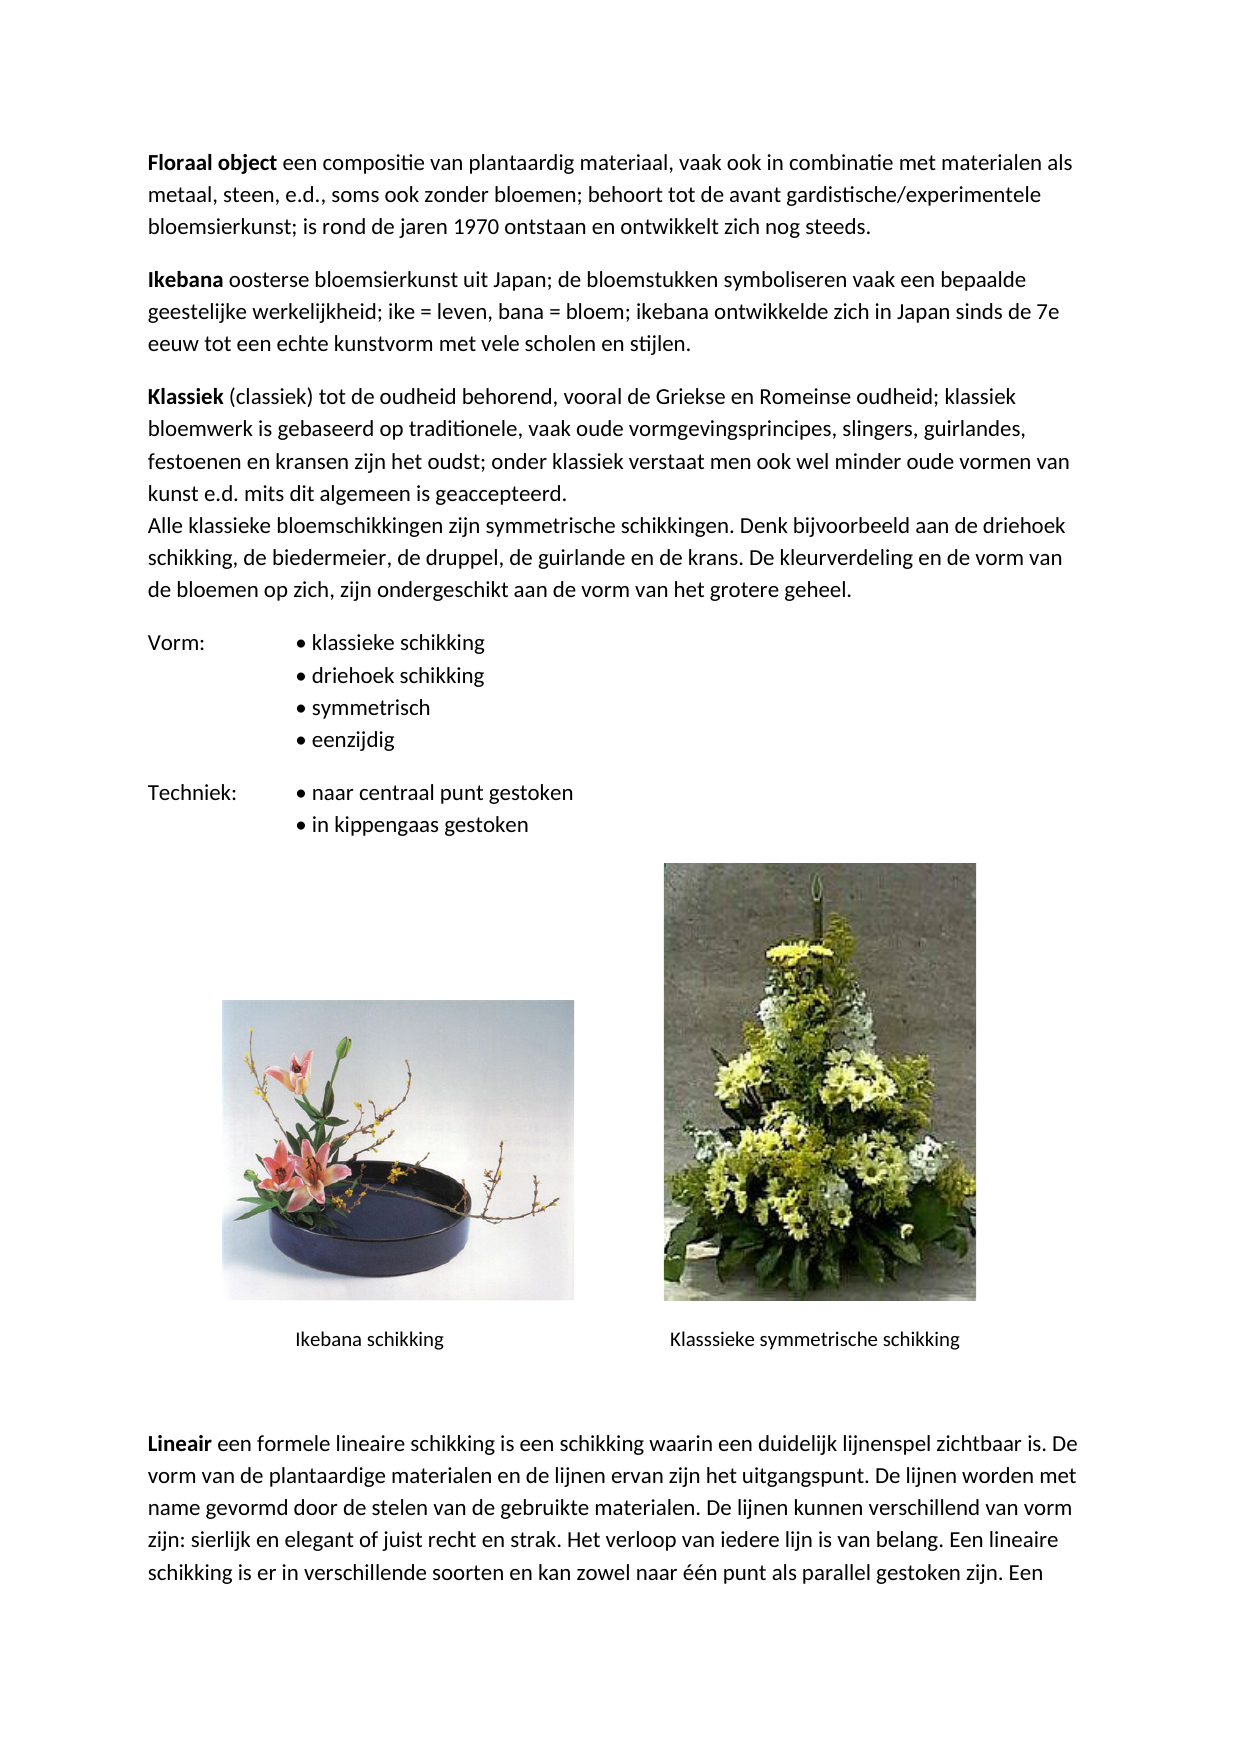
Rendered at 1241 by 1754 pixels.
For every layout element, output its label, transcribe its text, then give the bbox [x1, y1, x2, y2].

text Ikebana schikking Klasssieke symmetrische schikking [221, 1326, 1093, 1351]
text Vorm: • klassieke schikking • driehoek schikking • symmetrisch • eenzijdig [148, 628, 1093, 753]
text Techniek: • naar centraal punt gestoken • in kippengaas gestoken [148, 778, 1093, 838]
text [148, 1429, 1093, 1586]
text Ikebana oosterse bloemsierkunst uit Japan; de bloemstukken symboliseren vaak een bepaalde geestelijke werkelijkheid; ike = leven, bana = bloem; ikebana ontwikkelde zich in Japan sinds de 7e eeuw tot een echte kunstvorm met vele scholen en stijlen. [148, 265, 1093, 357]
text Floraal object een compositie van plantaardig materiaal, vaak ook in combinatie met materialen als metaal, steen, e.d., soms ook zonder bloemen; behoort tot de avant gardistische/experimentele bloemsierkunst; is rond de jaren 1970 ontstaan en ontwikkelt zich nog steeds. [148, 148, 1093, 240]
picture [663, 863, 977, 1301]
text Klassiek (classiek) tot de oudheid behorend, vooral de Griekse en Romeinse oudheid; klassiek bloemwerk is gebaseerd op traditionele, vaak oude vormgevingsprincipes, slingers, guirlandes, festoenen en kransen zijn het oudst; onder klassiek verstaat men ook wel minder oude vormen van kunst e.d. mits dit algemeen is geaccepteerd. Alle klassieke bloemschikkingen zijn symmetrische schikkingen. Denk bijvoorbeeld aan de driehoek schikking, de biedermeier, de druppel, de guirlande en de krans. De kleurverdeling en de vorm van de bloemen op zich, zijn ondergeschikt aan de vorm van het grotere geheel. [148, 382, 1093, 603]
picture [221, 999, 575, 1301]
